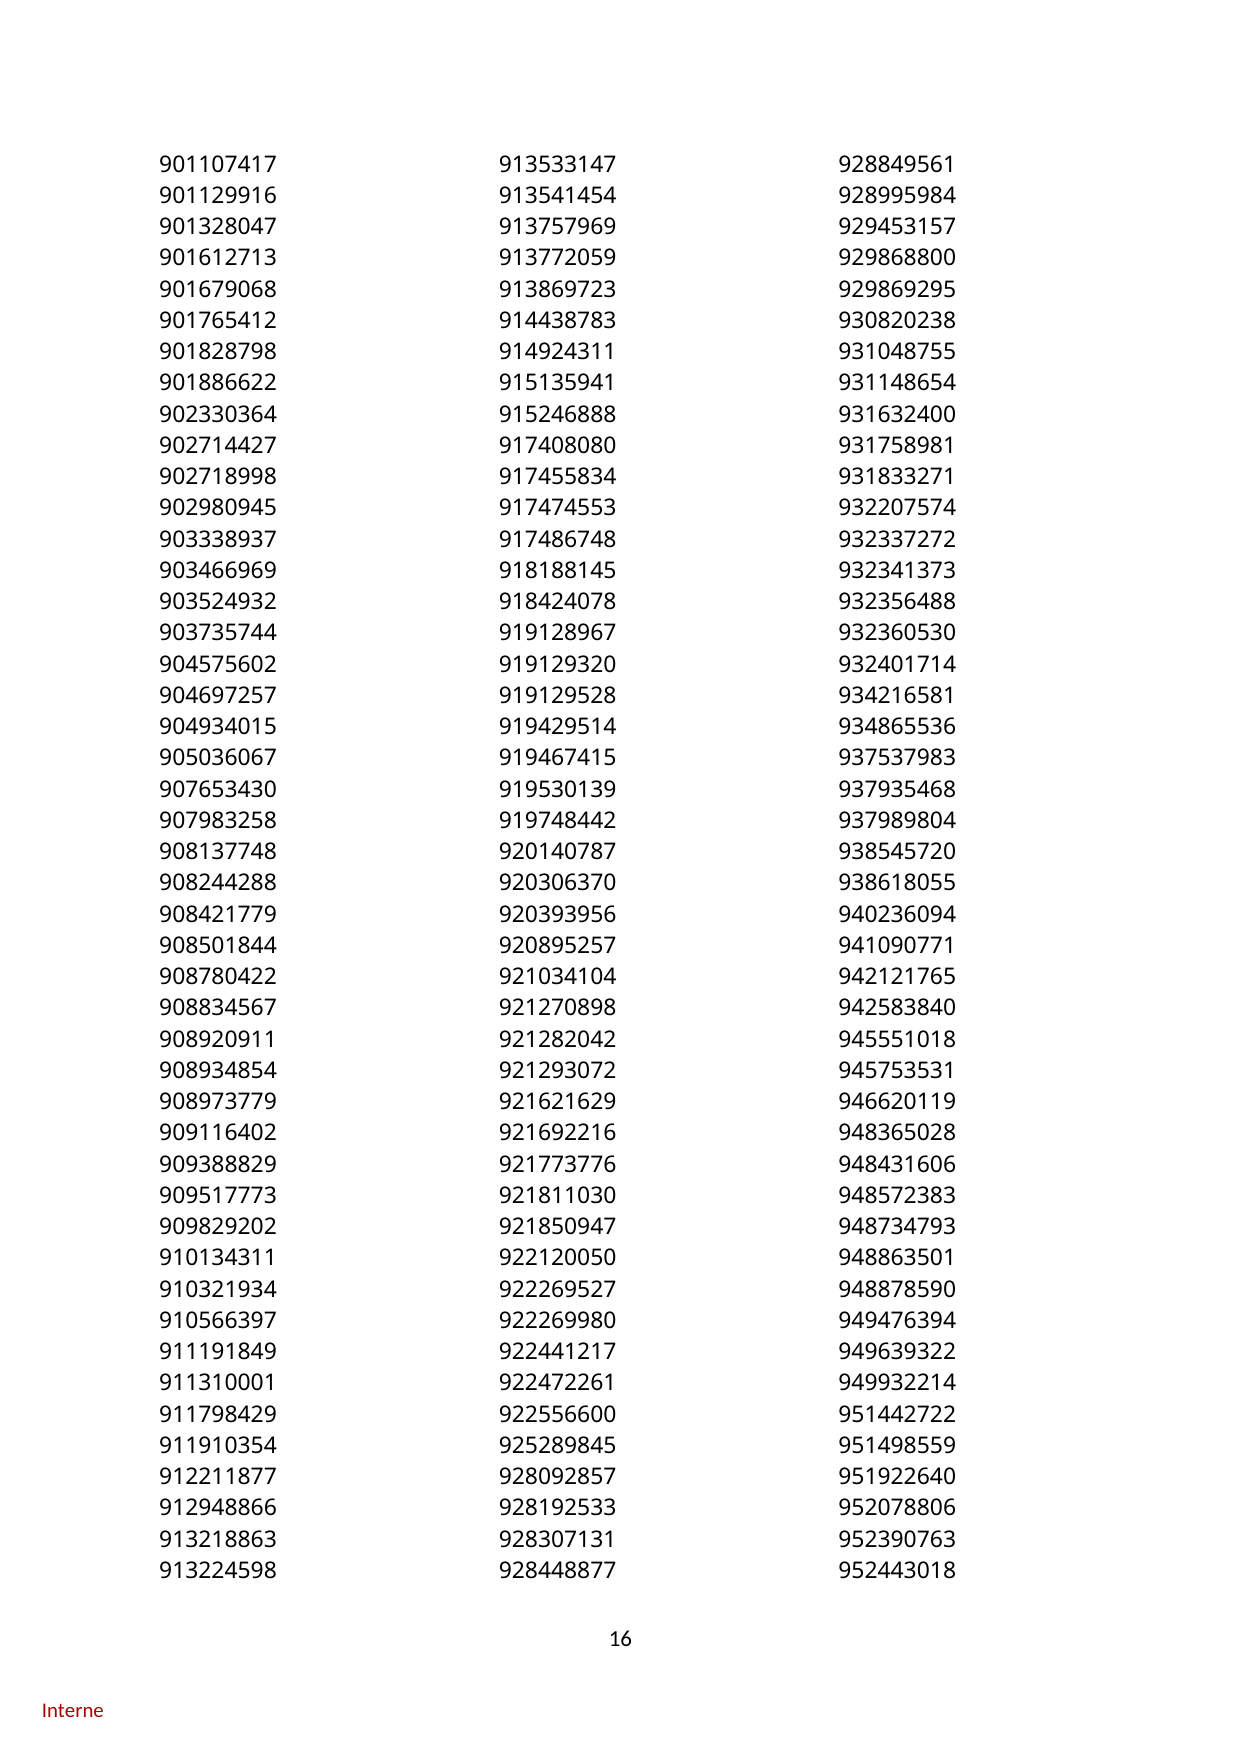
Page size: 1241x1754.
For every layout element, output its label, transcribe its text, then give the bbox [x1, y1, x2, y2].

table_cell 928849561 [827, 148, 977, 179]
table_cell 932360530 [827, 616, 977, 648]
table_cell 921773776 [487, 1148, 637, 1179]
table_cell 929868800 [827, 241, 977, 273]
table_cell 908920911 [148, 1023, 298, 1054]
table_cell 903466969 [148, 554, 298, 585]
table_cell 917486748 [487, 523, 637, 554]
table_cell 920306370 [487, 866, 637, 898]
table_cell 909517773 [148, 1179, 298, 1210]
table_cell 920895257 [487, 929, 637, 960]
table_cell 952078806 [827, 1491, 977, 1523]
table_cell 952390763 [827, 1523, 977, 1554]
table_cell 928448877 [487, 1554, 637, 1585]
table_cell 932341373 [827, 554, 977, 585]
table_cell 948734793 [827, 1210, 977, 1241]
table_cell 930820238 [827, 304, 977, 335]
table_cell 938545720 [827, 835, 977, 866]
table_cell 911310001 [148, 1366, 298, 1398]
table_cell 949639322 [827, 1335, 977, 1366]
table_cell 932207574 [827, 491, 977, 523]
table_cell 921270898 [487, 991, 637, 1023]
table_cell 915135941 [487, 366, 637, 398]
table_cell 919748442 [487, 804, 637, 835]
table_cell 904934015 [148, 710, 298, 741]
table_cell 948878590 [827, 1273, 977, 1304]
table_cell 908421779 [148, 898, 298, 929]
table_cell 908244288 [148, 866, 298, 898]
table_cell 931758981 [827, 429, 977, 460]
table_cell 908501844 [148, 929, 298, 960]
table_cell 932337272 [827, 523, 977, 554]
table_cell 931632400 [827, 398, 977, 429]
table_cell 912948866 [148, 1491, 298, 1523]
table_cell 928192533 [487, 1491, 637, 1523]
table_cell 942583840 [827, 991, 977, 1023]
table_cell 901612713 [148, 241, 298, 273]
table_cell 913533147 [487, 148, 637, 179]
table_cell 931148654 [827, 366, 977, 398]
table_cell 951442722 [827, 1398, 977, 1429]
table_cell 928307131 [487, 1523, 637, 1554]
table_cell 922441217 [487, 1335, 637, 1366]
table_cell 928092857 [487, 1460, 637, 1491]
table_cell 934865536 [827, 710, 977, 741]
table_cell 919129320 [487, 648, 637, 679]
table_cell 901679068 [148, 273, 298, 304]
table_cell 952443018 [827, 1554, 977, 1585]
table_cell 901129916 [148, 179, 298, 210]
table_cell 904697257 [148, 679, 298, 710]
table_cell 915246888 [487, 398, 637, 429]
table_cell 919129528 [487, 679, 637, 710]
table_cell 929453157 [827, 210, 977, 241]
table_cell 910566397 [148, 1304, 298, 1335]
table_cell 917455834 [487, 460, 637, 491]
table_cell 908137748 [148, 835, 298, 866]
table_cell 922269527 [487, 1273, 637, 1304]
table_cell 909116402 [148, 1116, 298, 1148]
table_cell 934216581 [827, 679, 977, 710]
table_cell 905036067 [148, 741, 298, 773]
table_cell 945753531 [827, 1054, 977, 1085]
table_cell 922120050 [487, 1241, 637, 1273]
table_cell 951498559 [827, 1429, 977, 1460]
table_cell 922269980 [487, 1304, 637, 1335]
table_cell 925289845 [487, 1429, 637, 1460]
table_cell 931833271 [827, 460, 977, 491]
table_cell 902980945 [148, 491, 298, 523]
table_cell 919128967 [487, 616, 637, 648]
table_cell 932401714 [827, 648, 977, 679]
table_cell 913772059 [487, 241, 637, 273]
table_cell 920140787 [487, 835, 637, 866]
table_cell 902330364 [148, 398, 298, 429]
table_cell 929869295 [827, 273, 977, 304]
table_cell 901328047 [148, 210, 298, 241]
table_cell 902714427 [148, 429, 298, 460]
table_cell 908934854 [148, 1054, 298, 1085]
table_cell 921811030 [487, 1179, 637, 1210]
table_cell 913869723 [487, 273, 637, 304]
table_cell 919467415 [487, 741, 637, 773]
table_cell 913224598 [148, 1554, 298, 1585]
table_cell 910134311 [148, 1241, 298, 1273]
table_cell 911191849 [148, 1335, 298, 1366]
table_cell 948863501 [827, 1241, 977, 1273]
table_cell 948431606 [827, 1148, 977, 1179]
table_cell 949932214 [827, 1366, 977, 1398]
table_cell 949476394 [827, 1304, 977, 1335]
table_cell 903338937 [148, 523, 298, 554]
table_cell 908780422 [148, 960, 298, 991]
table_cell 948572383 [827, 1179, 977, 1210]
table_cell 914438783 [487, 304, 637, 335]
table_cell 921850947 [487, 1210, 637, 1241]
table_cell 903735744 [148, 616, 298, 648]
table_cell 922556600 [487, 1398, 637, 1429]
table_cell 901828798 [148, 335, 298, 366]
table_cell 913757969 [487, 210, 637, 241]
table_cell 951922640 [827, 1460, 977, 1491]
table_cell 932356488 [827, 585, 977, 616]
table_cell 911910354 [148, 1429, 298, 1460]
table_cell 908973779 [148, 1085, 298, 1116]
table_cell 919530139 [487, 773, 637, 804]
table_cell 948365028 [827, 1116, 977, 1148]
table_cell 918188145 [487, 554, 637, 585]
table_cell 946620119 [827, 1085, 977, 1116]
table_cell 920393956 [487, 898, 637, 929]
table_cell 901765412 [148, 304, 298, 335]
table_cell 919429514 [487, 710, 637, 741]
table_cell 921621629 [487, 1085, 637, 1116]
table_cell 922472261 [487, 1366, 637, 1398]
table_cell 913541454 [487, 179, 637, 210]
table_cell 903524932 [148, 585, 298, 616]
table_cell 901107417 [148, 148, 298, 179]
table_cell 937935468 [827, 773, 977, 804]
table_cell 918424078 [487, 585, 637, 616]
table_cell 912211877 [148, 1460, 298, 1491]
table_cell 911798429 [148, 1398, 298, 1429]
table_cell 928995984 [827, 179, 977, 210]
table_cell 937989804 [827, 804, 977, 835]
table_cell 937537983 [827, 741, 977, 773]
table_cell 901886622 [148, 366, 298, 398]
table_cell 917474553 [487, 491, 637, 523]
table_cell 941090771 [827, 929, 977, 960]
table_cell 921692216 [487, 1116, 637, 1148]
table_cell 910321934 [148, 1273, 298, 1304]
table_cell 921282042 [487, 1023, 637, 1054]
table_cell 902718998 [148, 460, 298, 491]
table_cell 909388829 [148, 1148, 298, 1179]
table_cell 914924311 [487, 335, 637, 366]
table_cell 908834567 [148, 991, 298, 1023]
table_cell 917408080 [487, 429, 637, 460]
table_cell 909829202 [148, 1210, 298, 1241]
table_cell 945551018 [827, 1023, 977, 1054]
table_cell 907983258 [148, 804, 298, 835]
table_cell 931048755 [827, 335, 977, 366]
table_cell 938618055 [827, 866, 977, 898]
table_cell 913218863 [148, 1523, 298, 1554]
table_cell 907653430 [148, 773, 298, 804]
table_cell 940236094 [827, 898, 977, 929]
table_cell 921034104 [487, 960, 637, 991]
table_cell 942121765 [827, 960, 977, 991]
table_cell 904575602 [148, 648, 298, 679]
table_cell 921293072 [487, 1054, 637, 1085]
